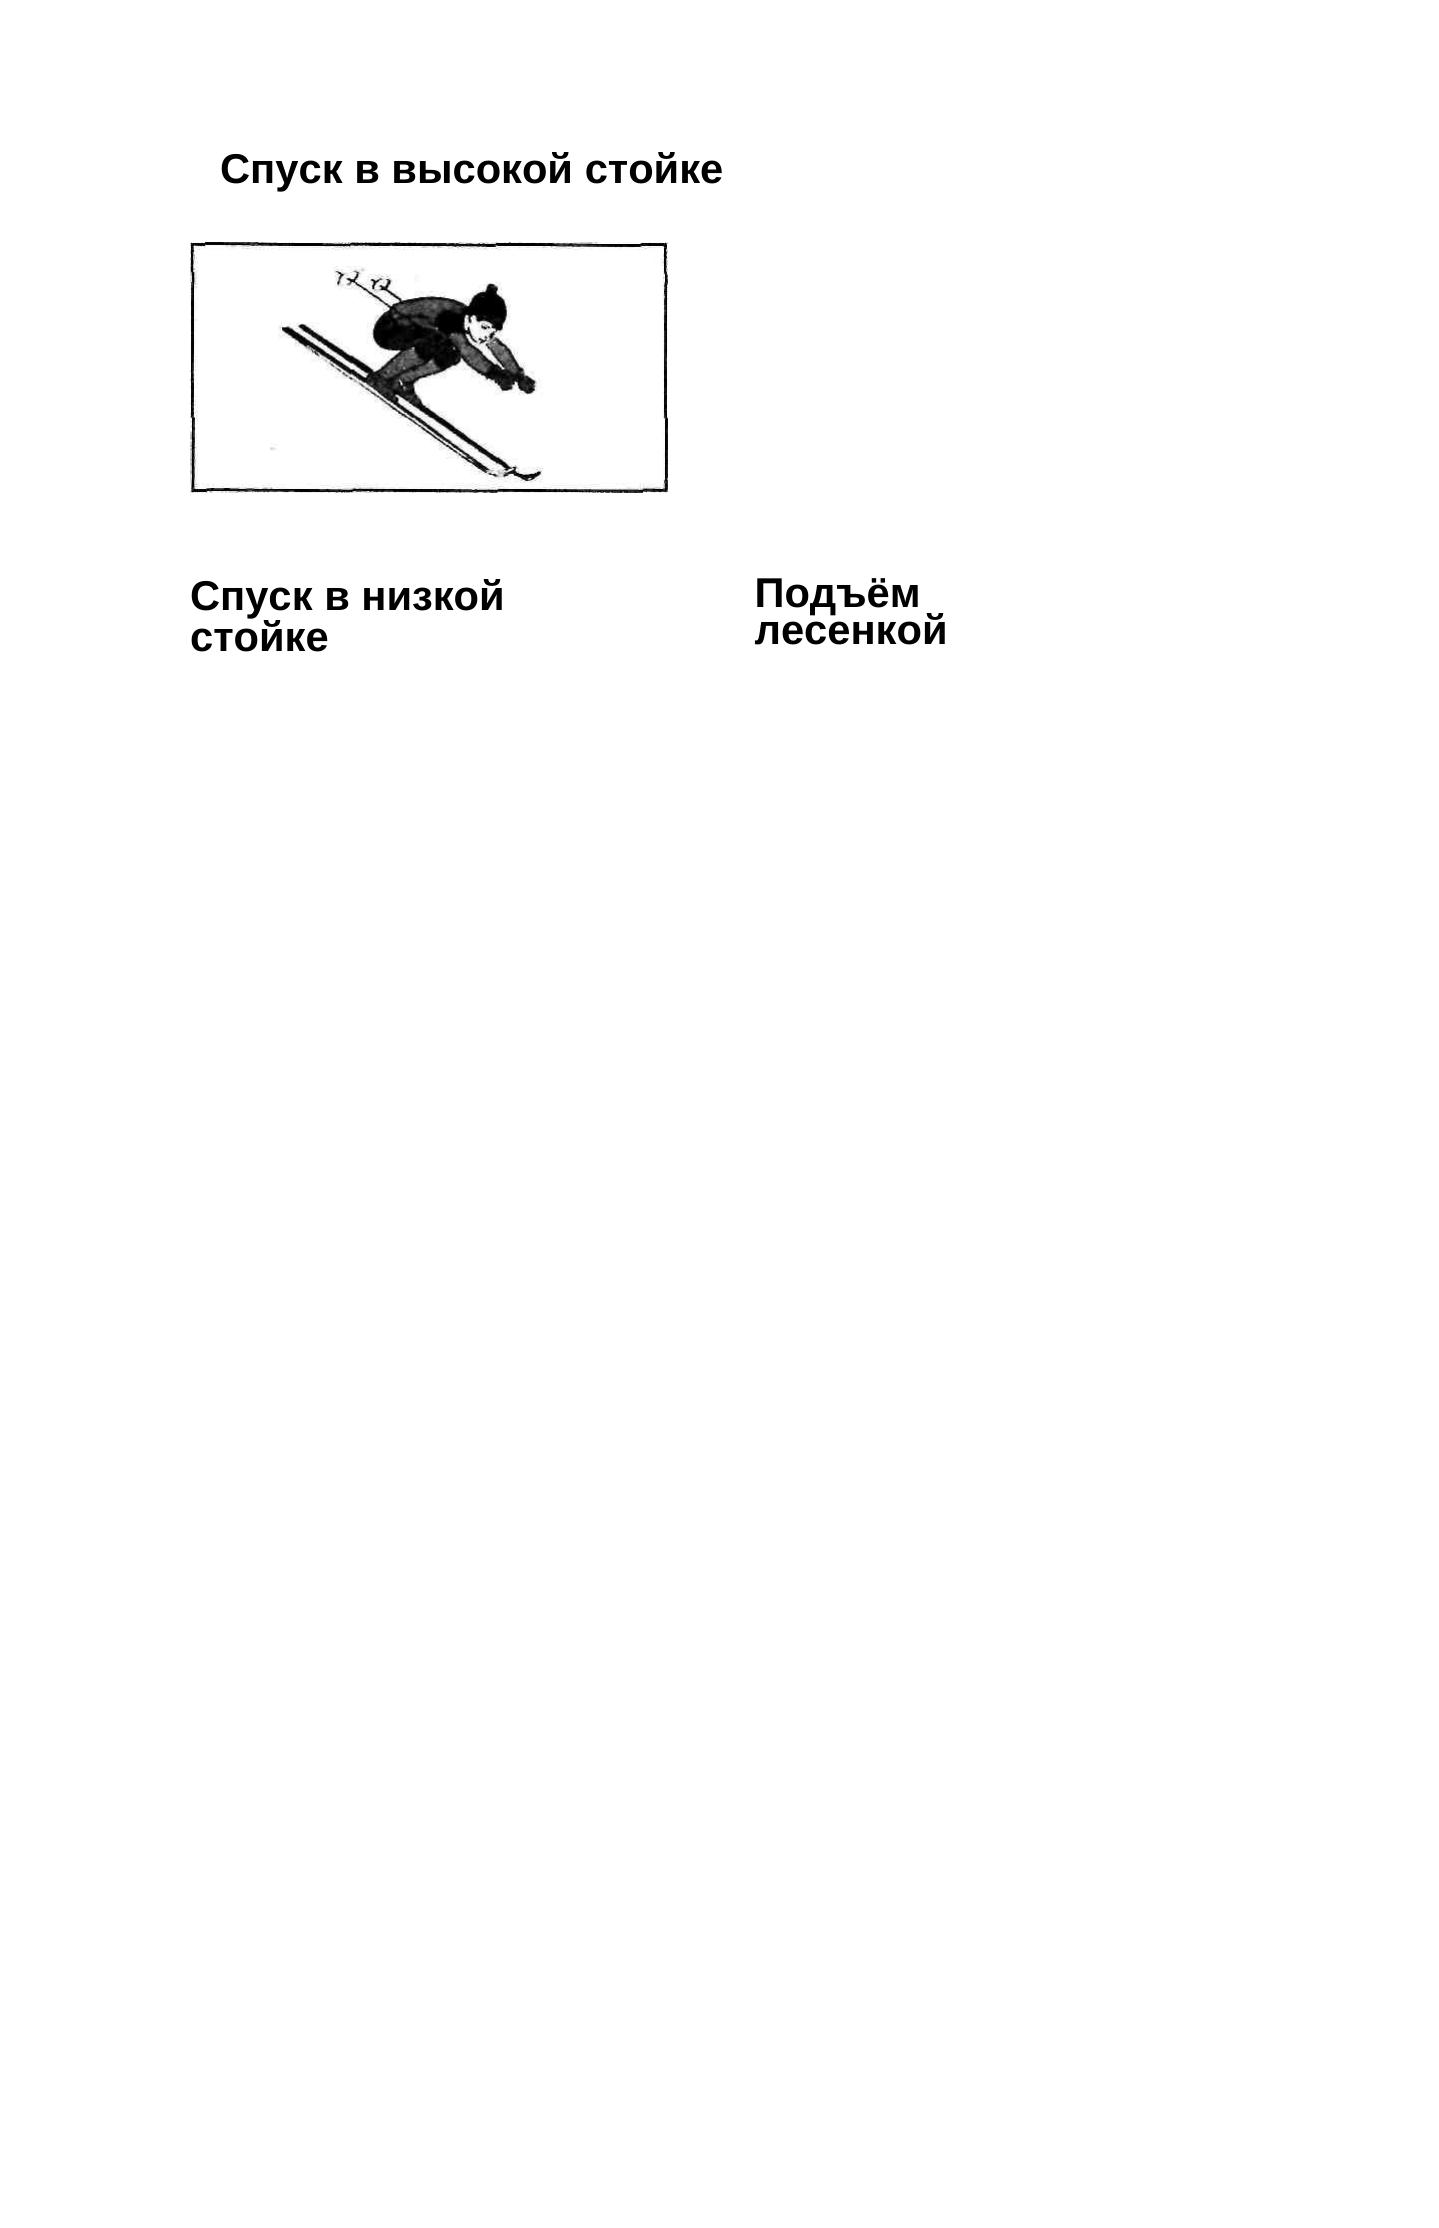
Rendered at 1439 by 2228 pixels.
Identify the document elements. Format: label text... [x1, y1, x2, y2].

text Подъём лесенкой [754, 578, 1082, 652]
text Спуск в низкой стойке [190, 577, 619, 659]
text Спуск в высокой стойке [220, 150, 1082, 192]
picture [190, 242, 668, 493]
